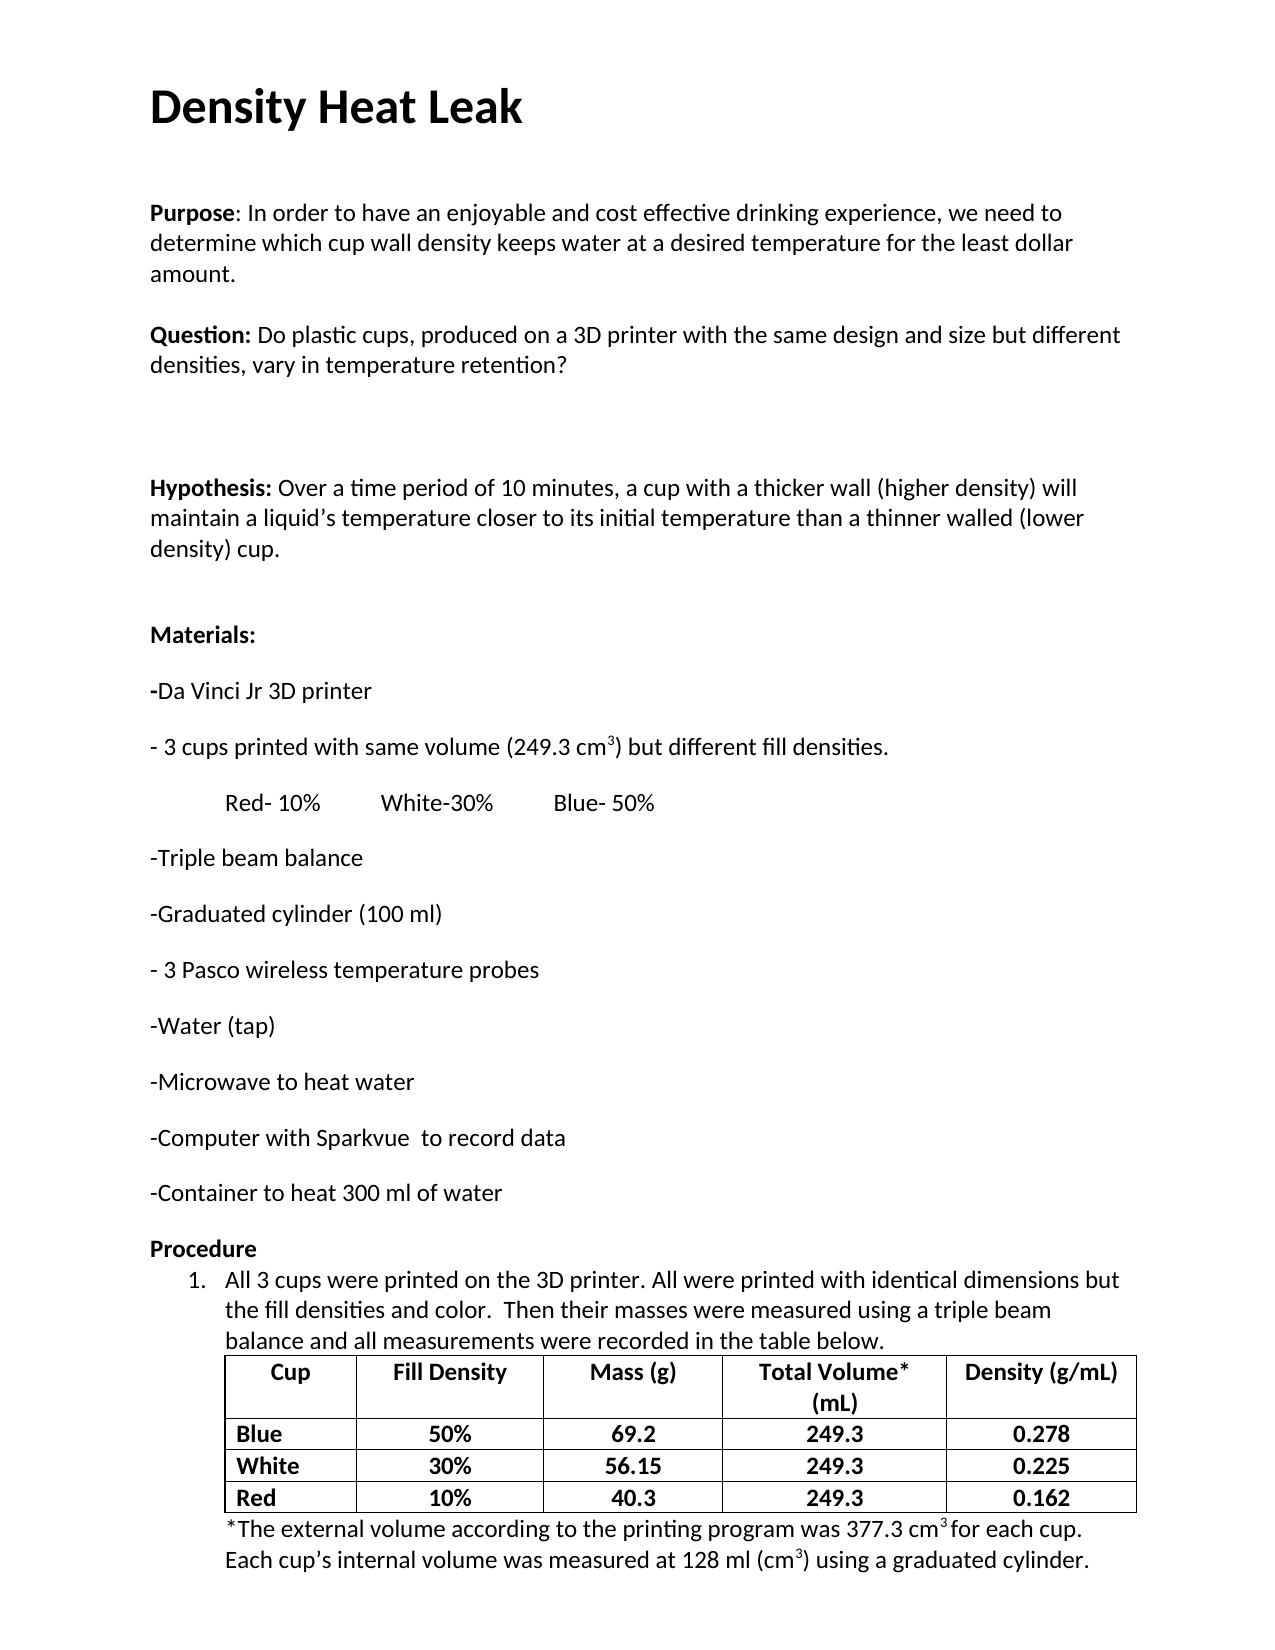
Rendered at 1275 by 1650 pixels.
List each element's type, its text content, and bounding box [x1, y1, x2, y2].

table_cell Blue [226, 1419, 356, 1449]
table_header Cup [226, 1356, 356, 1417]
table_cell White [226, 1450, 356, 1481]
text -Water (tap) [150, 1010, 1125, 1041]
text -Container to heat 300 ml of water [150, 1177, 1125, 1208]
text -Computer with Sparkvue to record data [150, 1122, 1125, 1152]
text Purpose: In order to have an enjoyable and cost effective drinking experience, we need to determine which cup wall density keeps water at a desired temperature for the least dollar amount. [150, 197, 1125, 289]
table_cell 249.3 [723, 1482, 946, 1512]
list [225, 1513, 1125, 1574]
text Materials: [150, 619, 1125, 650]
table_cell 10% [357, 1482, 543, 1512]
table_cell 56.15 [544, 1450, 722, 1481]
table_cell 249.3 [723, 1419, 946, 1449]
table_cell 69.2 [544, 1419, 722, 1449]
text Red- 10% White-30% Blue- 50% [150, 787, 1125, 817]
table_cell Red [226, 1482, 356, 1512]
text Question: Do plastic cups, produced on a 3D printer with the same design and size but different densities, vary in temperature retention? [150, 319, 1125, 380]
table_cell 30% [357, 1450, 543, 1481]
list All 3 cups were printed on the 3D printer. All were printed with identical dimensions but the fill densities and color. Then their masses were measured using a triple beam balance and all measurements were recorded in the table below. [187, 1264, 1125, 1355]
text -Microwave to heat water [150, 1066, 1125, 1096]
table_header Fill Density [357, 1356, 543, 1417]
text - 3 cups printed with same volume (249.3 cm3) but different fill densities. [150, 731, 1125, 761]
table_header Mass (g) [544, 1356, 722, 1417]
text - 3 Pasco wireless temperature probes [150, 954, 1125, 985]
text -Da Vinci Jr 3D printer [150, 675, 1125, 706]
text Density Heat Leak [150, 75, 1125, 136]
table_cell 40.3 [544, 1482, 722, 1512]
text -Graduated cylinder (100 ml) [150, 898, 1125, 929]
table_header Total Volume* (mL) [723, 1356, 946, 1417]
text Procedure [150, 1233, 1125, 1264]
table_cell 0.162 [947, 1482, 1136, 1512]
text -Triple beam balance [150, 842, 1125, 873]
table_cell 249.3 [723, 1450, 946, 1481]
table_cell 0.278 [947, 1419, 1136, 1449]
table_cell 0.225 [947, 1450, 1136, 1481]
text Hypothesis: Over a time period of 10 minutes, a cup with a thicker wall (higher density) will maintain a liquid’s temperature closer to its initial temperature than a thinner walled (lower density) cup. [150, 472, 1125, 563]
table_cell 50% [357, 1419, 543, 1449]
table_header Density (g/mL) [947, 1356, 1136, 1417]
